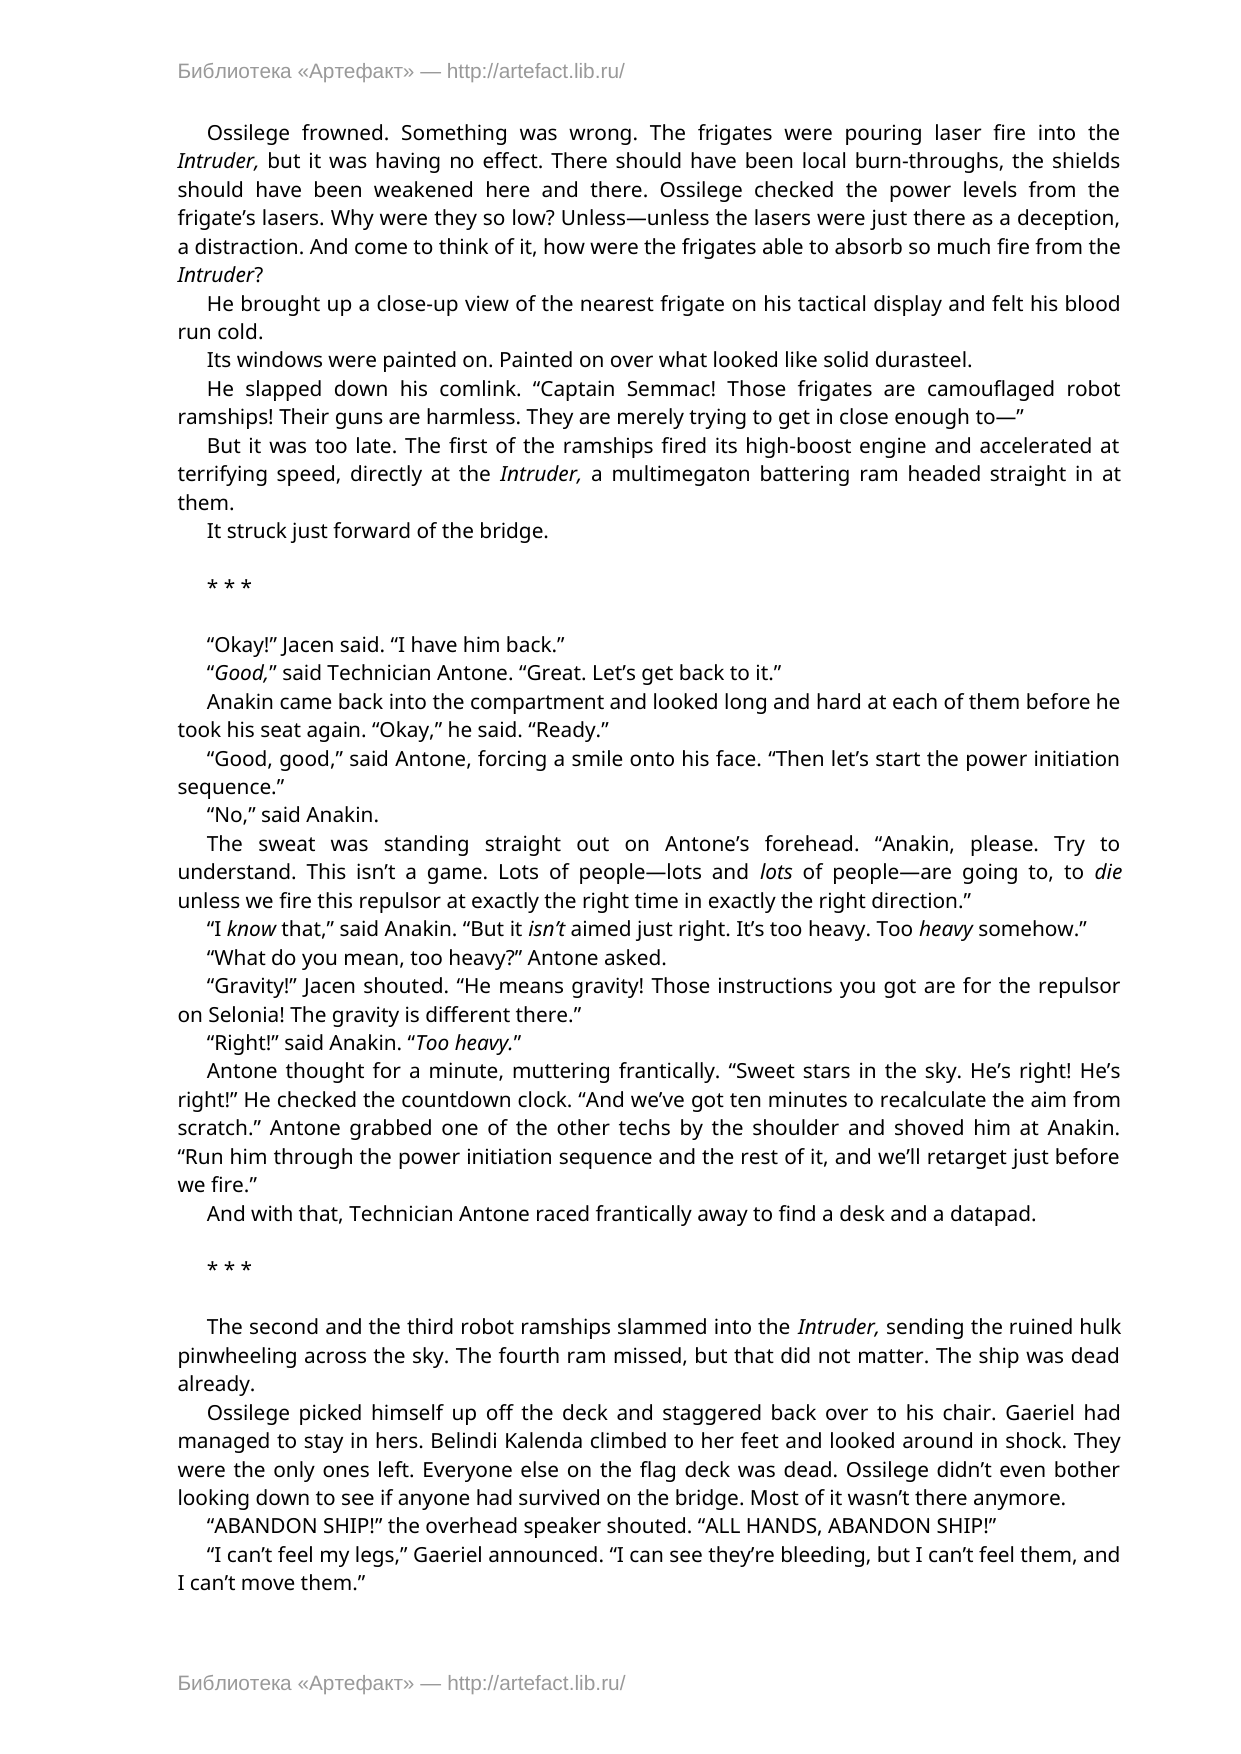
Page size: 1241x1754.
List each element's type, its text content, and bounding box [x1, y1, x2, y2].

text * * * [177, 573, 1122, 602]
text “Good, good,” said Antone, forcing a smile onto his face. “Then let’s start the power initiation sequence.” [177, 744, 1122, 801]
text * * * [177, 1256, 1122, 1284]
text The second and the third robot ramships slammed into the Intruder, sending the ruined hulk pinwheeling across the sky. The fourth ram missed, but that did not matter. The ship was dead already. [177, 1312, 1122, 1398]
text “No,” said Anakin. [177, 801, 1122, 829]
text Ossilege picked himself up off the deck and staggered back over to his chair. Gaeriel had managed to stay in hers. Belindi Kalenda climbed to her feet and looked around in shock. They were the only ones left. Everyone else on the flag deck was dead. Ossilege didn’t even bother looking down to see if anyone had survived on the bridge. Most of it wasn’t there anymore. [177, 1398, 1122, 1512]
text It struck just forward of the bridge. [177, 516, 1122, 545]
text “Right!” said Anakin. “Too heavy.” [177, 1028, 1122, 1057]
text Ossilege frowned. Something was wrong. The frigates were pouring laser fire into the Intruder, but it was having no effect. There should have been local burn-throughs, the shields should have been weakened here and there. Ossilege checked the power levels from the frigate’s lasers. Why were they so low? Unless—unless the lasers were just there as a deception, a distraction. And come to think of it, how were the frigates able to absorb so much fire from the Intruder? [177, 118, 1122, 289]
text And with that, Technician Antone raced frantically away to find a desk and a datapad. [177, 1199, 1122, 1227]
text Antone thought for a minute, muttering frantically. “Sweet stars in the sky. He’s right! He’s right!” He checked the countdown clock. “And we’ve got ten minutes to recalculate the aim from scratch.” Antone grabbed one of the other techs by the shoulder and shoved him at Anakin. “Run him through the power initiation sequence and the rest of it, and we’ll retarget just before we fire.” [177, 1057, 1122, 1199]
text Anakin came back into the compartment and looked long and hard at each of them before he took his seat again. “Okay,” he said. “Ready.” [177, 687, 1122, 744]
text He slapped down his comlink. “Captain Semmac! Those frigates are camouflaged robot ramships! Their guns are harmless. They are merely trying to get in close enough to—” [177, 374, 1122, 431]
text “ABANDON SHIP!” the overhead speaker shouted. “ALL HANDS, ABANDON SHIP!” [177, 1512, 1122, 1540]
text “What do you mean, too heavy?” Antone asked. [177, 943, 1122, 971]
text “Good,” said Technician Antone. “Great. Let’s get back to it.” [177, 658, 1122, 687]
text But it was too late. The first of the ramships fired its high-boost engine and accelerated at terrifying speed, directly at the Intruder, a multimegaton battering ram headed straight in at them. [177, 431, 1122, 516]
text “I can’t feel my legs,” Gaeriel announced. “I can see they’re bleeding, but I can’t feel them, and I can’t move them.” [177, 1540, 1122, 1597]
text Its windows were painted on. Painted on over what looked like solid durasteel. [177, 346, 1122, 374]
text “Okay!” Jacen said. “I have him back.” [177, 630, 1122, 658]
text “I know that,” said Anakin. “But it isn’t aimed just right. It’s too heavy. Too heavy somehow.” [177, 914, 1122, 943]
text He brought up a close-up view of the nearest frigate on his tactical display and felt his blood run cold. [177, 289, 1122, 346]
text “Gravity!” Jacen shouted. “He means gravity! Those instructions you got are for the repulsor on Selonia! The gravity is different there.” [177, 971, 1122, 1028]
text The sweat was standing straight out on Antone’s forehead. “Anakin, please. Try to understand. This isn’t a game. Lots of people—lots and lots of people—are going to, to die unless we fire this repulsor at exactly the right time in exactly the right direction.” [177, 829, 1122, 914]
